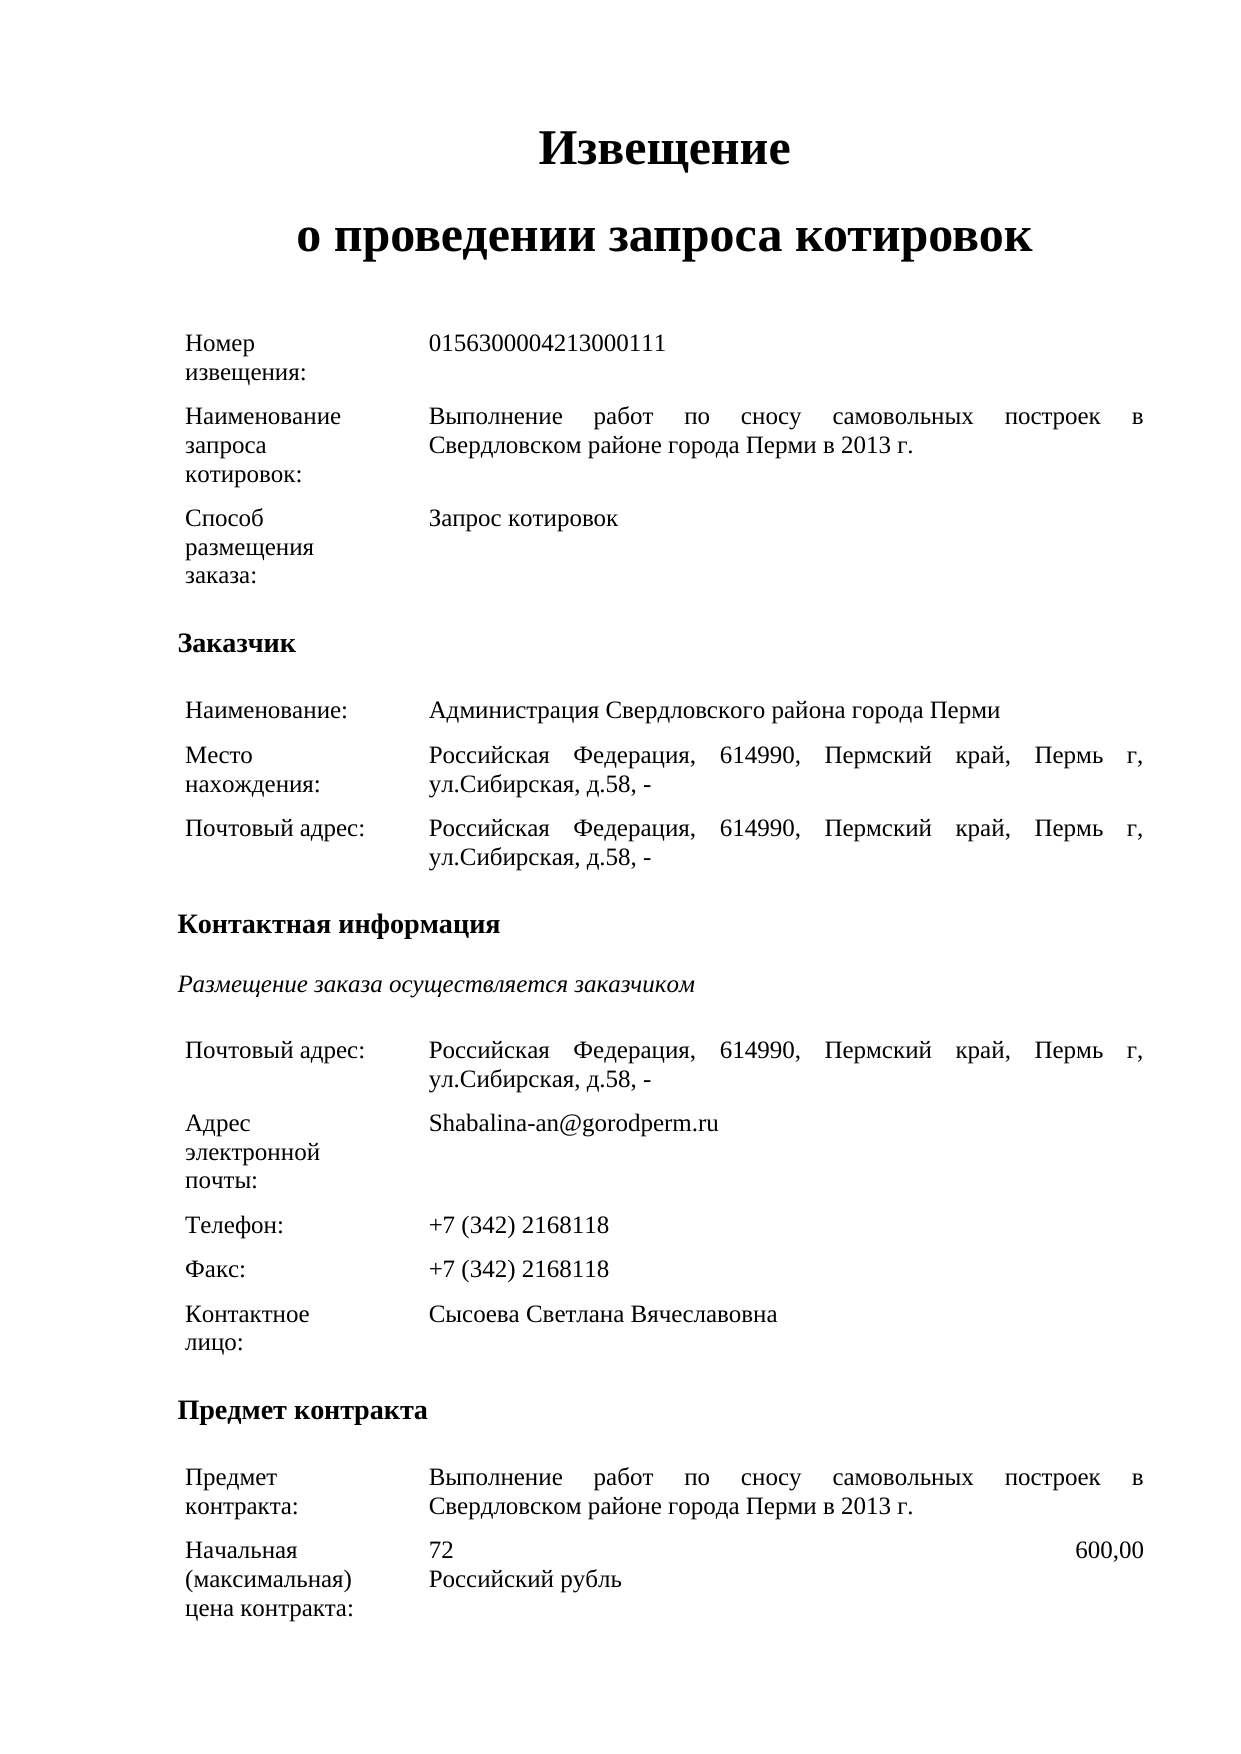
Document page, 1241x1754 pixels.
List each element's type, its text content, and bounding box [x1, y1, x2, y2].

table_cell Почтовый адрес: [177, 805, 421, 878]
text Размещение заказа осуществляется заказчиком [177, 969, 1152, 998]
table_header Почтовый адрес: [177, 1027, 421, 1100]
table_header Наименование: [177, 688, 421, 732]
table_header Предмет контракта: [177, 1455, 421, 1528]
table_cell Запрос котировок [421, 495, 1152, 597]
table_header 0156300004213000111 [421, 320, 1152, 393]
table_header Выполнение работ по сносу самовольных построек в Свердловском районе города Перми в 2013 г. [421, 1455, 1152, 1528]
table_cell 72 600,00 Российский рубль [421, 1528, 1152, 1630]
table_cell Способ размещения заказа: [177, 495, 421, 597]
table_cell Выполнение работ по сносу самовольных построек в Свердловском районе города Перми в 2013 г. [421, 393, 1152, 495]
table_cell Контактное лицо: [177, 1291, 421, 1364]
table_cell Место нахождения: [177, 732, 421, 805]
text Предмет контракта [177, 1393, 1152, 1426]
table_cell Shabalina-an@gorodperm.ru [421, 1100, 1152, 1202]
table_cell Российская Федерация, 614990, Пермский край, Пермь г, ул.Сибирская, д.58, - [421, 732, 1152, 805]
text Заказчик [177, 626, 1152, 659]
text Контактная информация [177, 908, 1152, 940]
table_cell Факс: [177, 1246, 421, 1291]
table_cell Российская Федерация, 614990, Пермский край, Пермь г, ул.Сибирская, д.58, - [421, 805, 1152, 878]
table_cell Сысоева Светлана Вячеславовна [421, 1291, 1152, 1364]
table_header Администрация Свердловского района города Перми [421, 688, 1152, 732]
table_header Номер извещения: [177, 320, 421, 393]
table_cell +7 (342) 2168118 [421, 1246, 1152, 1291]
table_cell Адрес электронной почты: [177, 1100, 421, 1202]
text Извещение [177, 118, 1152, 176]
table_cell +7 (342) 2168118 [421, 1202, 1152, 1246]
table_header Российская Федерация, 614990, Пермский край, Пермь г, ул.Сибирская, д.58, - [421, 1027, 1152, 1100]
table_cell Телефон: [177, 1202, 421, 1246]
text о проведении запроса котировок [177, 205, 1152, 262]
table_cell Наименование запроса котировок: [177, 393, 421, 495]
table_cell Начальная (максимальная) цена контракта: [177, 1528, 421, 1630]
